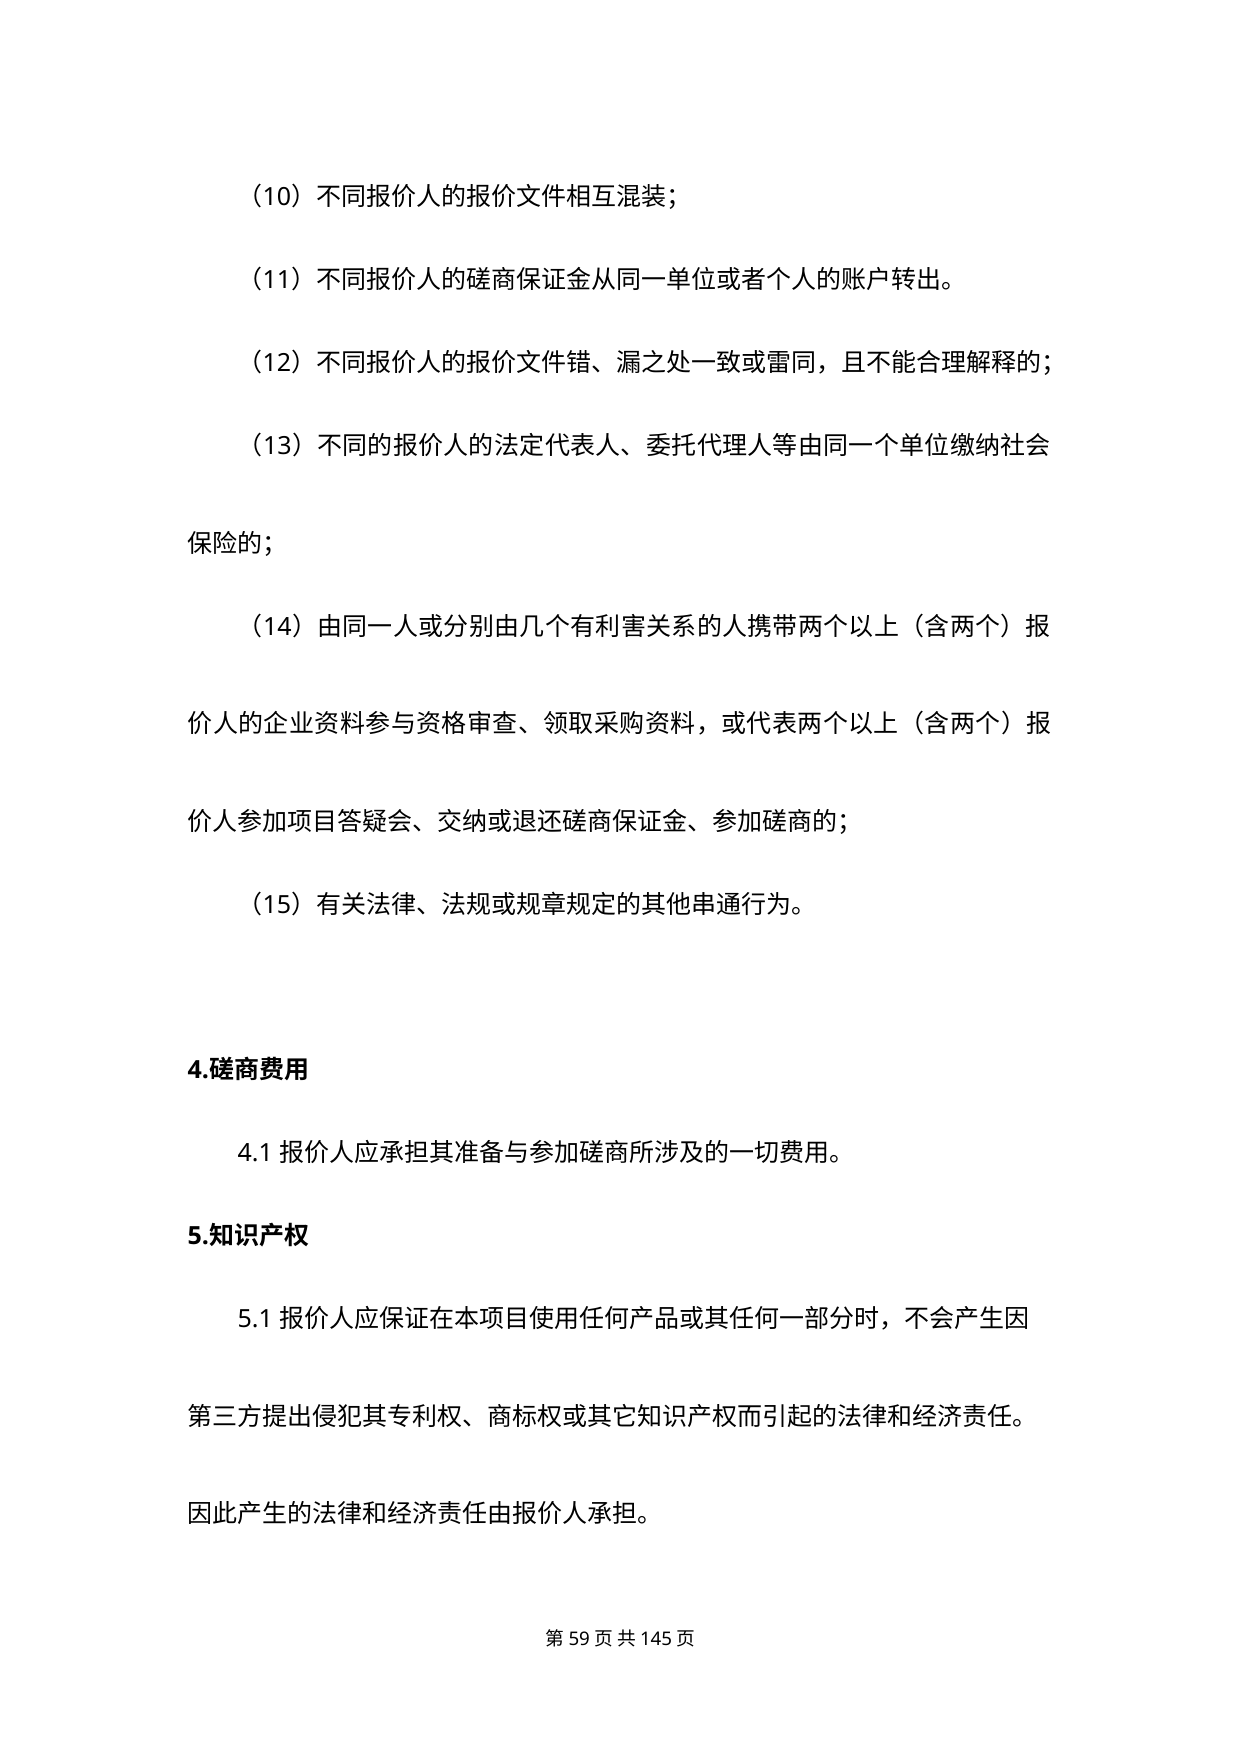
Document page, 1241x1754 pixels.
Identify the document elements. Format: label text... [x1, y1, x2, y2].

text （13）不同的报价人的法定代表人、委托代理人等由同一个单位缴纳社会保险的； [187, 411, 1053, 574]
text （15）有关法律、法规或规章规定的其他串通行为。 [187, 870, 1053, 935]
text （12）不同报价人的报价文件错、漏之处一致或雷同，且不能合理解释的； [187, 328, 1053, 393]
text 5.知识产权 [187, 1201, 1053, 1266]
text （10）不同报价人的报价文件相互混装； [187, 162, 1053, 227]
text （11）不同报价人的磋商保证金从同一单位或者个人的账户转出。 [187, 245, 1053, 310]
text 5.1 报价人应保证在本项目使用任何产品或其任何一部分时，不会产生因第三方提出侵犯其专利权、商标权或其它知识产权而引起的法律和经济责任。因此产生的法律和经济责任由报价人承担。 [187, 1284, 1053, 1544]
text （14）由同一人或分别由几个有利害关系的人携带两个以上（含两个）报价人的企业资料参与资格审查、领取采购资料，或代表两个以上（含两个）报价人参加项目答疑会、交纳或退还磋商保证金、参加磋商的； [187, 592, 1053, 852]
text 4.1 报价人应承担其准备与参加磋商所涉及的一切费用。 [187, 1118, 1053, 1183]
text 4.磋商费用 [187, 1035, 1053, 1100]
